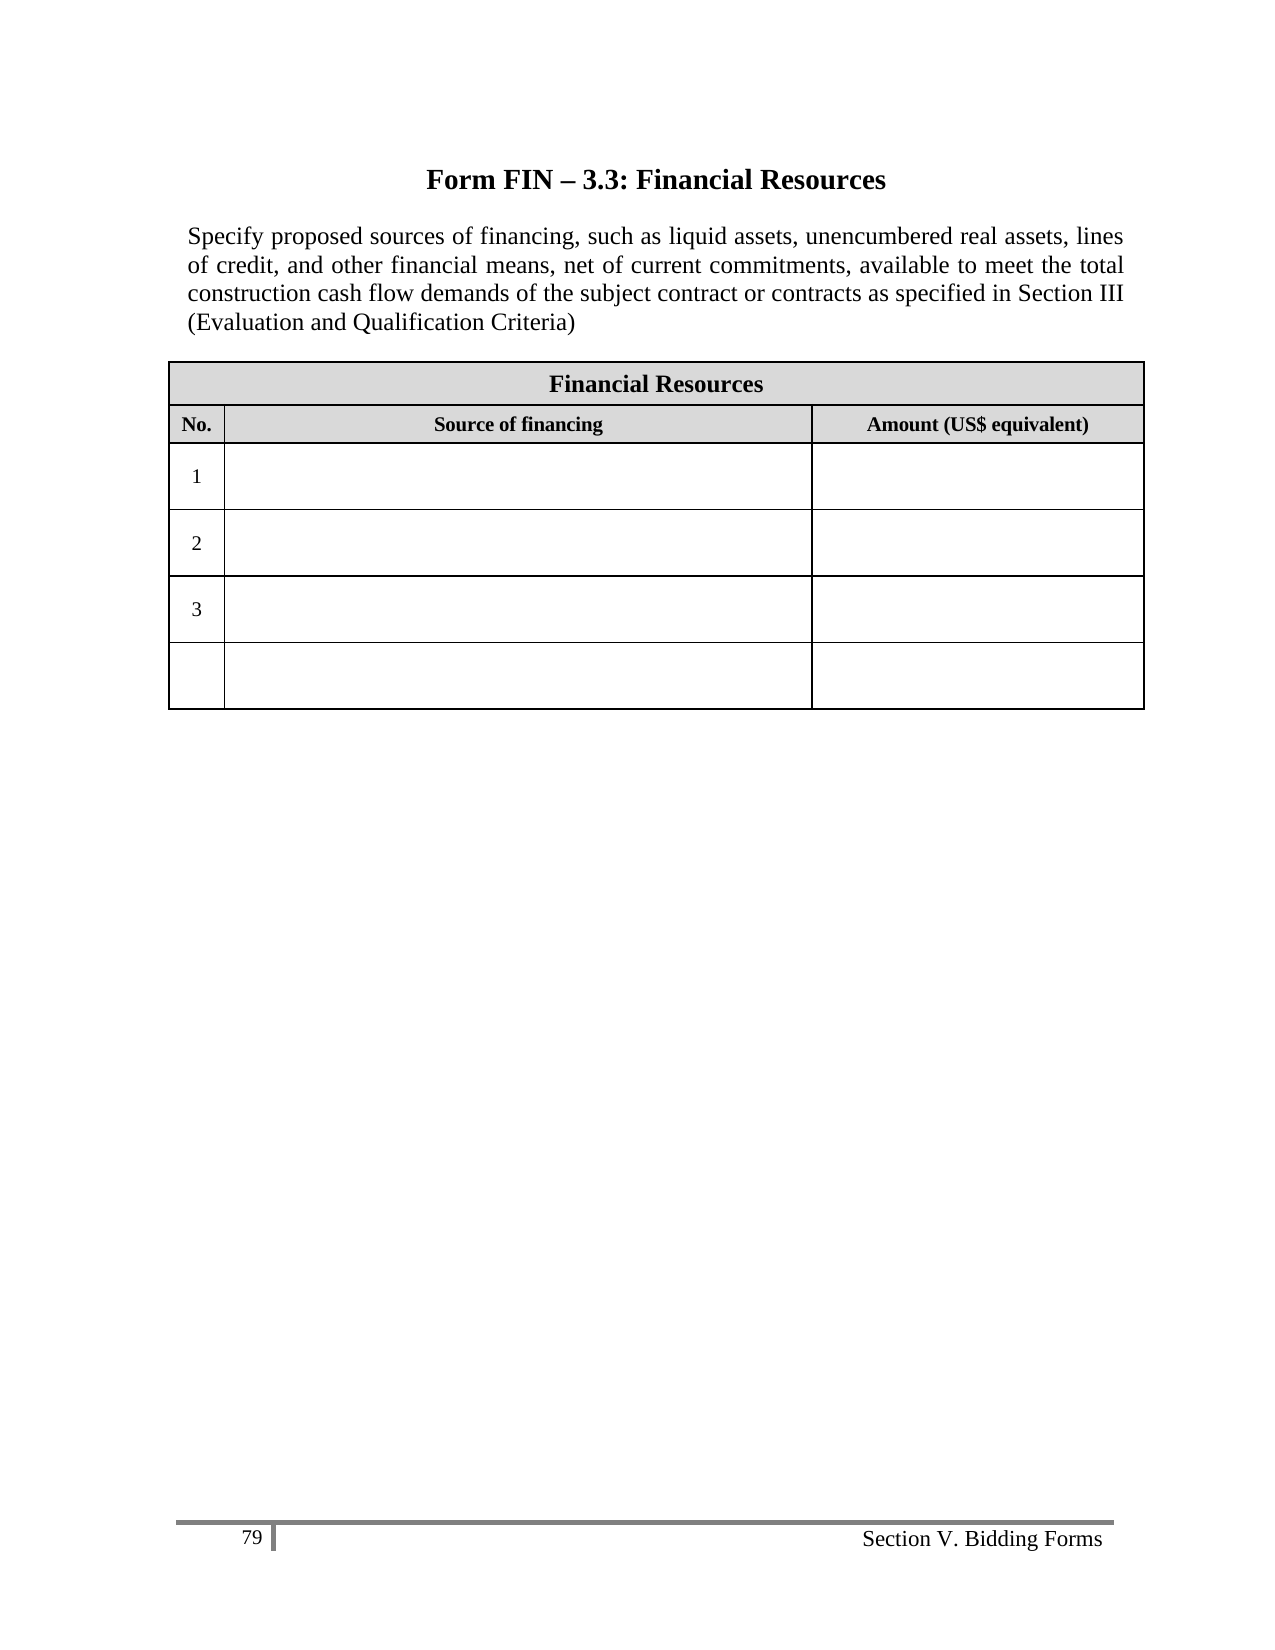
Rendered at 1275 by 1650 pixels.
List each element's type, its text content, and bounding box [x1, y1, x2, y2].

table_cell [170, 643, 224, 708]
table_cell [225, 510, 811, 575]
table_cell Amount (US$ equivalent) [813, 406, 1143, 442]
table_cell [813, 577, 1143, 641]
table_cell [813, 444, 1143, 508]
table_cell 1 [170, 444, 224, 508]
table_cell [225, 577, 811, 641]
table_cell [813, 510, 1143, 575]
table_cell 3 [170, 577, 224, 641]
table_cell [225, 643, 811, 708]
table_cell [813, 643, 1143, 708]
table_cell No. [170, 406, 224, 442]
table_cell Source of financing [225, 406, 811, 442]
table_cell 2 [170, 510, 224, 575]
table_cell [225, 444, 811, 508]
text Specify proposed sources of financing, such as liquid assets, unencumbered real assets, lines of credit, and other financial means, net of current commitments, available to meet the total construction cash flow demands of the subject contract or contracts as specified in Section III (Evaluation and Qualification Criteria) [187, 221, 1125, 336]
subtitle Form FIN – 3.3: Financial Resources [187, 162, 1125, 196]
table_header Financial Resources [170, 363, 1143, 404]
